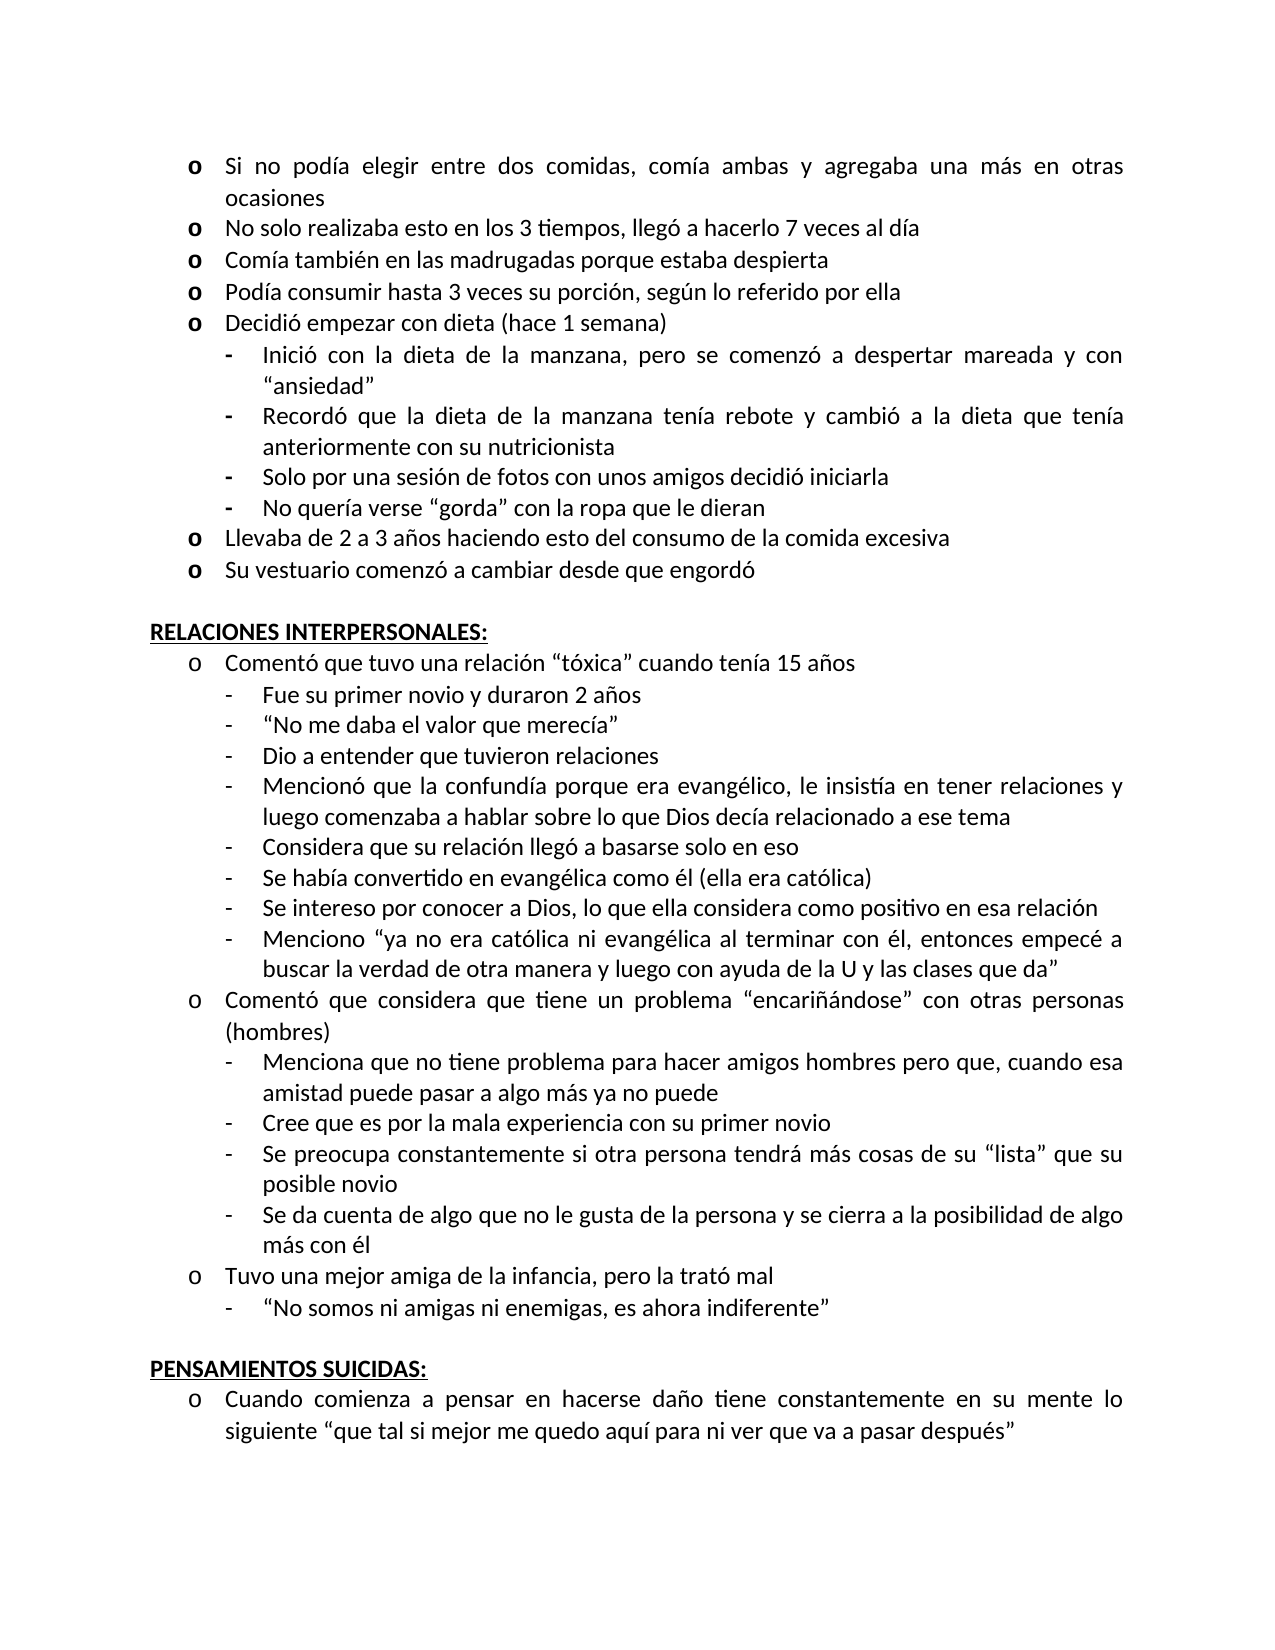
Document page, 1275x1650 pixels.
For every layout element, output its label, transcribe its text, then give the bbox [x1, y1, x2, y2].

list Su vestuario comenzó a cambiar desde que engordó [187, 554, 1125, 586]
list Llevaba de 2 a 3 años haciendo esto del consumo de la comida excesiva [187, 522, 1125, 554]
list Comentó que tuvo una relación “tóxica” cuando tenía 15 años [187, 647, 1125, 679]
list No solo realizaba esto en los 3 tiempos, llegó a hacerlo 7 veces al día [187, 212, 1125, 244]
list Fue su primer novio y duraron 2 años [225, 679, 1125, 709]
list “No me daba el valor que merecía” [225, 709, 1125, 740]
list “No somos ni amigas ni enemigas, es ahora indiferente” [225, 1292, 1125, 1322]
list Recordó que la dieta de la manzana tenía rebote y cambió a la dieta que tenía anteriormente con su nutricionista [225, 400, 1125, 461]
list Considera que su relación llegó a basarse solo en eso [225, 831, 1125, 862]
list Cuando comienza a pensar en hacerse daño tiene constantemente en su mente lo siguiente “que tal si mejor me quedo aquí para ni ver que va a pasar después” [187, 1383, 1125, 1446]
list Menciona que no tiene problema para hacer amigos hombres pero que, cuando esa amistad puede pasar a algo más ya no puede [225, 1046, 1125, 1107]
list Se preocupa constantemente si otra persona tendrá más cosas de su “lista” que su posible novio [225, 1138, 1125, 1199]
list Se da cuenta de algo que no le gusta de la persona y se cierra a la posibilidad de algo más con él [225, 1199, 1125, 1260]
list No quería verse “gorda” con la ropa que le dieran [225, 492, 1125, 522]
list Se intereso por conocer a Dios, lo que ella considera como positivo en esa relación [225, 892, 1125, 923]
list Podía consumir hasta 3 veces su porción, según lo referido por ella [187, 276, 1125, 308]
list Tuvo una mejor amiga de la infancia, pero la trató mal [187, 1260, 1125, 1292]
list Mencionó que la confundía porque era evangélico, le insistía en tener relaciones y luego comenzaba a hablar sobre lo que Dios decía relacionado a ese tema [225, 770, 1125, 831]
list Comía también en las madrugadas porque estaba despierta [187, 244, 1125, 276]
list Si no podía elegir entre dos comidas, comía ambas y agregaba una más en otras ocasiones [187, 150, 1125, 212]
list Cree que es por la mala experiencia con su primer novio [225, 1107, 1125, 1138]
list Decidió empezar con dieta (hace 1 semana) [187, 308, 1125, 339]
list Inició con la dieta de la manzana, pero se comenzó a despertar mareada y con “ansiedad” [225, 339, 1125, 400]
text RELACIONES INTERPERSONALES: [150, 617, 1125, 647]
list Solo por una sesión de fotos con unos amigos decidió iniciarla [225, 461, 1125, 492]
list Menciono “ya no era católica ni evangélica al terminar con él, entonces empecé a buscar la verdad de otra manera y luego con ayuda de la U y las clases que da” [225, 923, 1125, 984]
list Se había convertido en evangélica como él (ella era católica) [225, 862, 1125, 892]
list Comentó que considera que tiene un problema “encariñándose” con otras personas (hombres) [187, 984, 1125, 1046]
text PENSAMIENTOS SUICIDAS: [150, 1353, 1125, 1383]
list Dio a entender que tuvieron relaciones [225, 740, 1125, 770]
